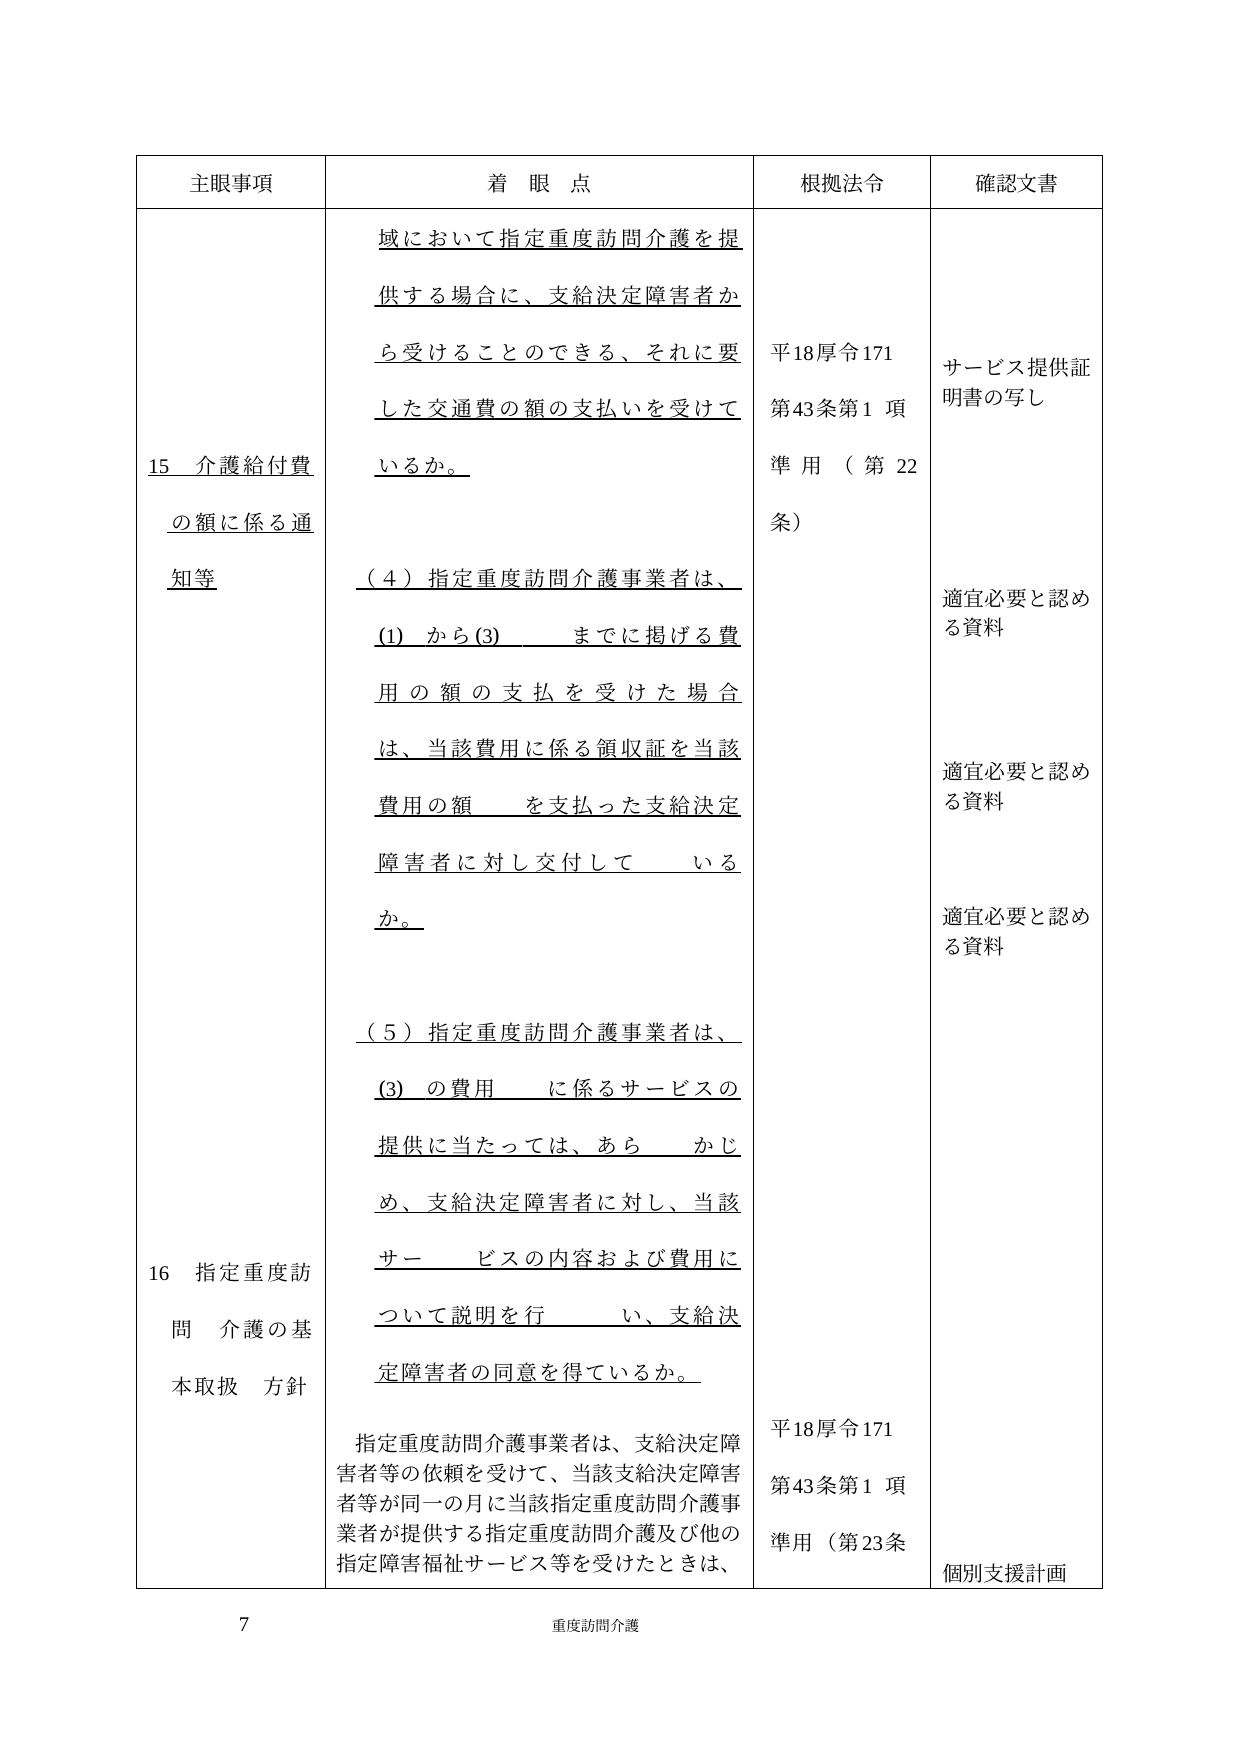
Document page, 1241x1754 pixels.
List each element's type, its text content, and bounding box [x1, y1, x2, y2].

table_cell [931, 209, 1102, 1587]
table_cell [326, 209, 753, 1587]
table_header 根拠法令 [754, 156, 930, 208]
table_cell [754, 209, 930, 1587]
table_header 主眼事項 [137, 156, 325, 208]
table_header 着 眼 点 [326, 156, 753, 208]
table_header 確認文書 [931, 156, 1102, 208]
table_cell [137, 209, 325, 1587]
